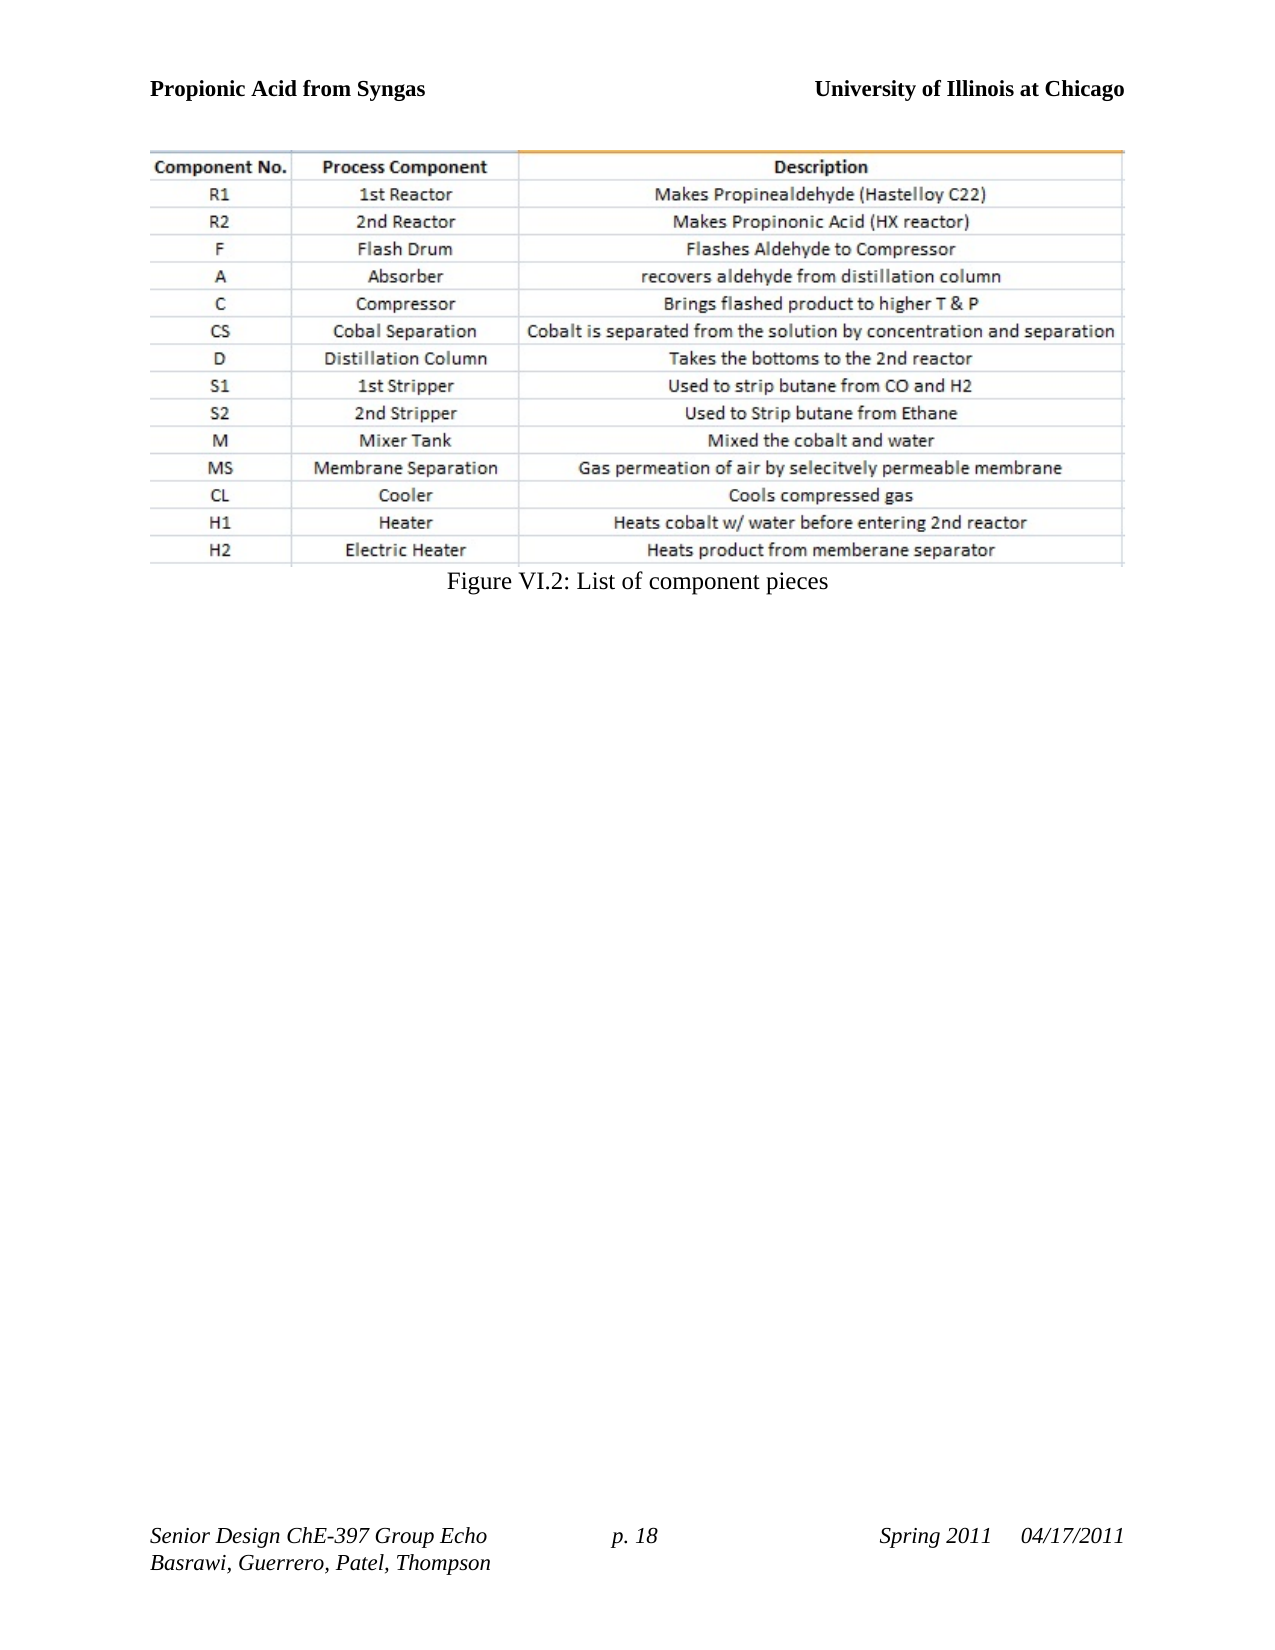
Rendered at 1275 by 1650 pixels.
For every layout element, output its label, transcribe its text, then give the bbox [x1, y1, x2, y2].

picture [150, 150, 1125, 567]
text Figure VI.2: List of component pieces [150, 567, 1125, 595]
